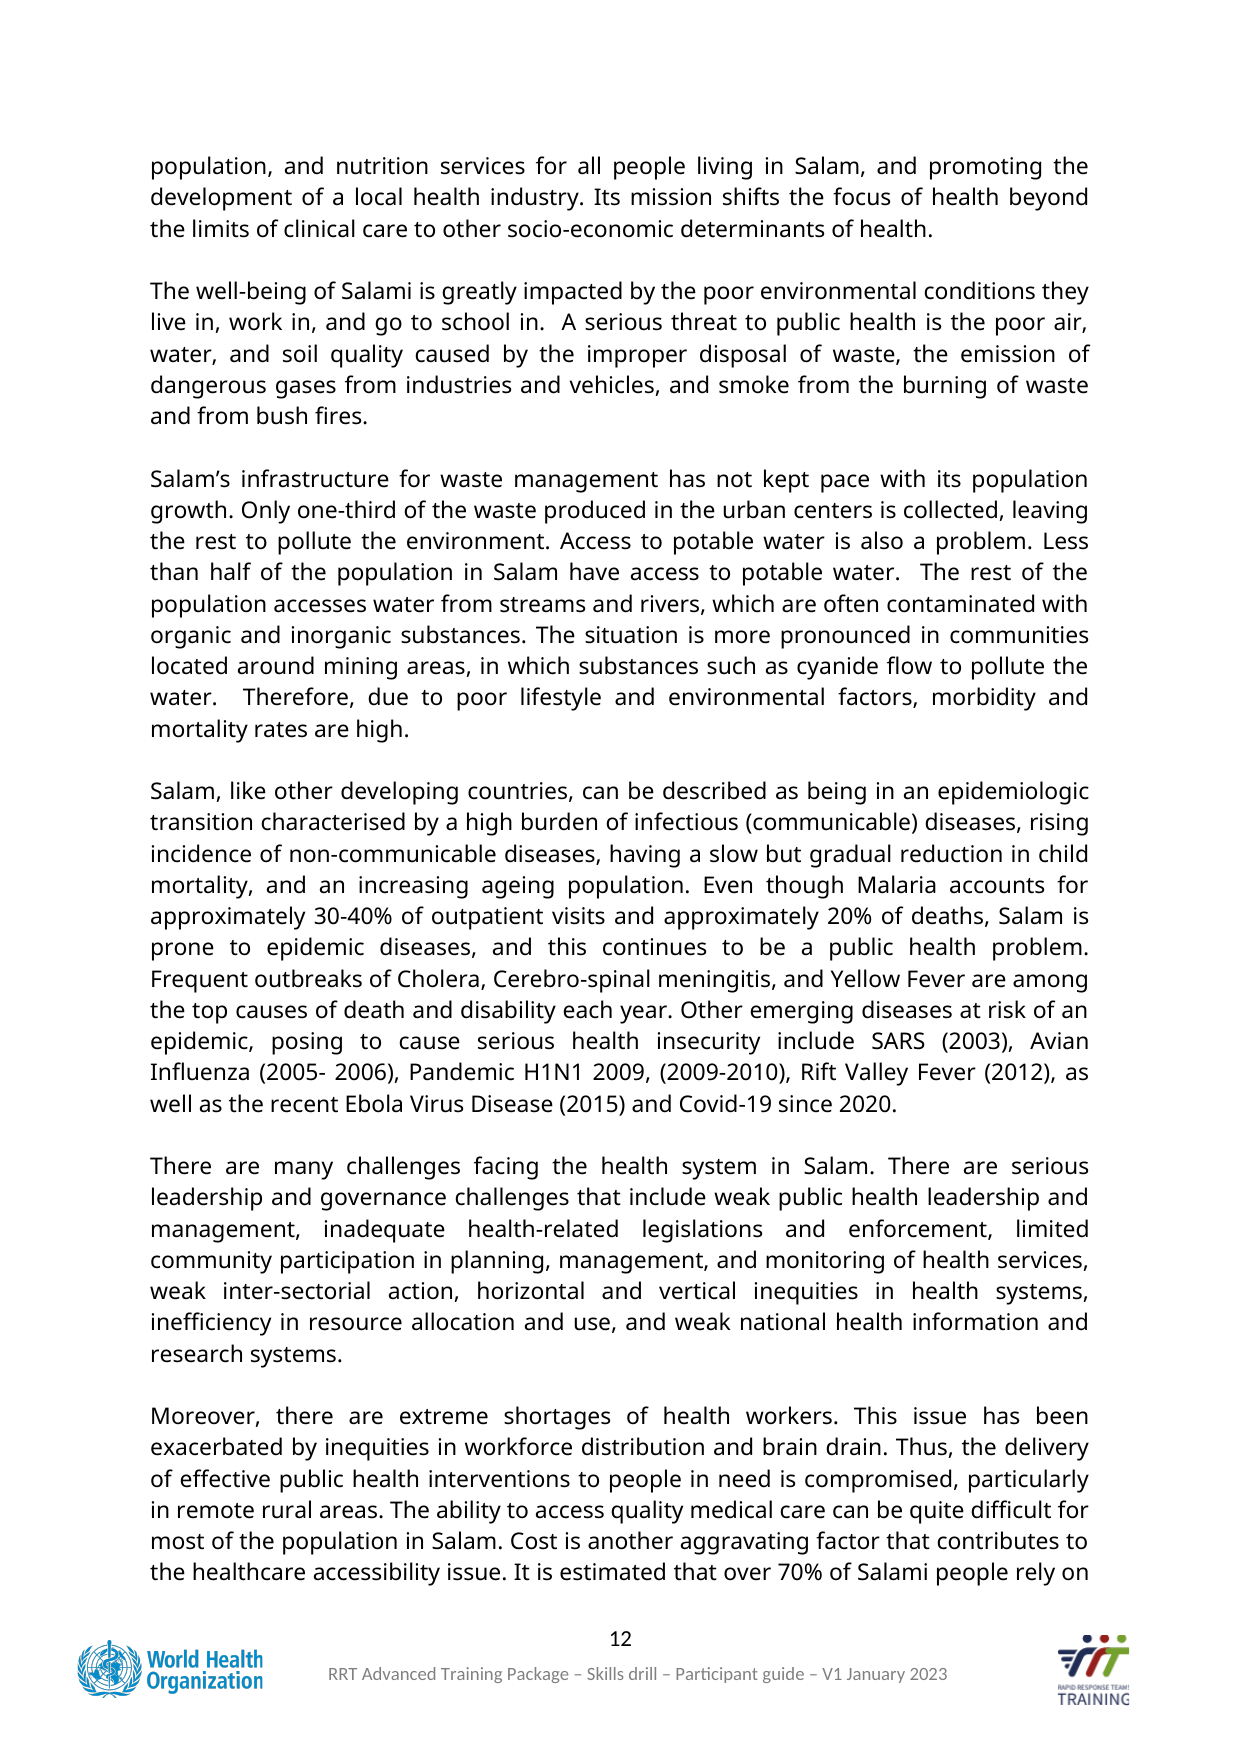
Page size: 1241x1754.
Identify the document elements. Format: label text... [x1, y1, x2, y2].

text Salam’s infrastructure for waste management has not kept pace with its population growth. Only one-third of the waste produced in the urban centers is collected, leaving the rest to pollute the environment. Access to potable water is also a problem. Less than half of the population in Salam have access to potable water. The rest of the population accesses water from streams and rivers, which are often contaminated with organic and inorganic substances. The situation is more pronounced in communities located around mining areas, in which substances such as cyanide flow to pollute the water. Therefore, due to poor lifestyle and environmental factors, morbidity and mortality rates are high. [150, 462, 1090, 744]
text Salam, like other developing countries, can be described as being in an epidemiologic transition characterised by a high burden of infectious (communicable) diseases, rising incidence of non-communicable diseases, having a slow but gradual reduction in child mortality, and an increasing ageing population. Even though Malaria accounts for approximately 30-40% of outpatient visits and approximately 20% of deaths, Salam is prone to epidemic diseases, and this continues to be a public health problem. Frequent outbreaks of Cholera, Cerebro-spinal meningitis, and Yellow Fever are among the top causes of death and disability each year. Other emerging diseases at risk of an epidemic, posing to cause serious health insecurity include SARS (2003), Avian Influenza (2005- 2006), Pandemic H1N1 2009, (2009-2010), Rift Valley Fever (2012), as well as the recent Ebola Virus Disease (2015) and Covid-19 since 2020. [150, 775, 1090, 1119]
picture [77, 1640, 263, 1698]
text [150, 150, 1090, 244]
picture [77, 1676, 113, 1698]
text The well-being of Salami is greatly impacted by the poor environmental conditions they live in, work in, and go to school in. A serious threat to public health is the poor air, water, and soil quality caused by the improper disposal of waste, the emission of dangerous gases from industries and vehicles, and smoke from the burning of waste and from bush fires. [150, 275, 1090, 431]
text There are many challenges facing the health system in Salam. There are serious leadership and governance challenges that include weak public health leadership and management, inadequate health-related legislations and enforcement, limited community participation in planning, management, and monitoring of health services, weak inter-sectorial action, horizontal and vertical inequities in health systems, inefficiency in resource allocation and use, and weak national health information and research systems. [150, 1150, 1090, 1369]
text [150, 1400, 1090, 1587]
